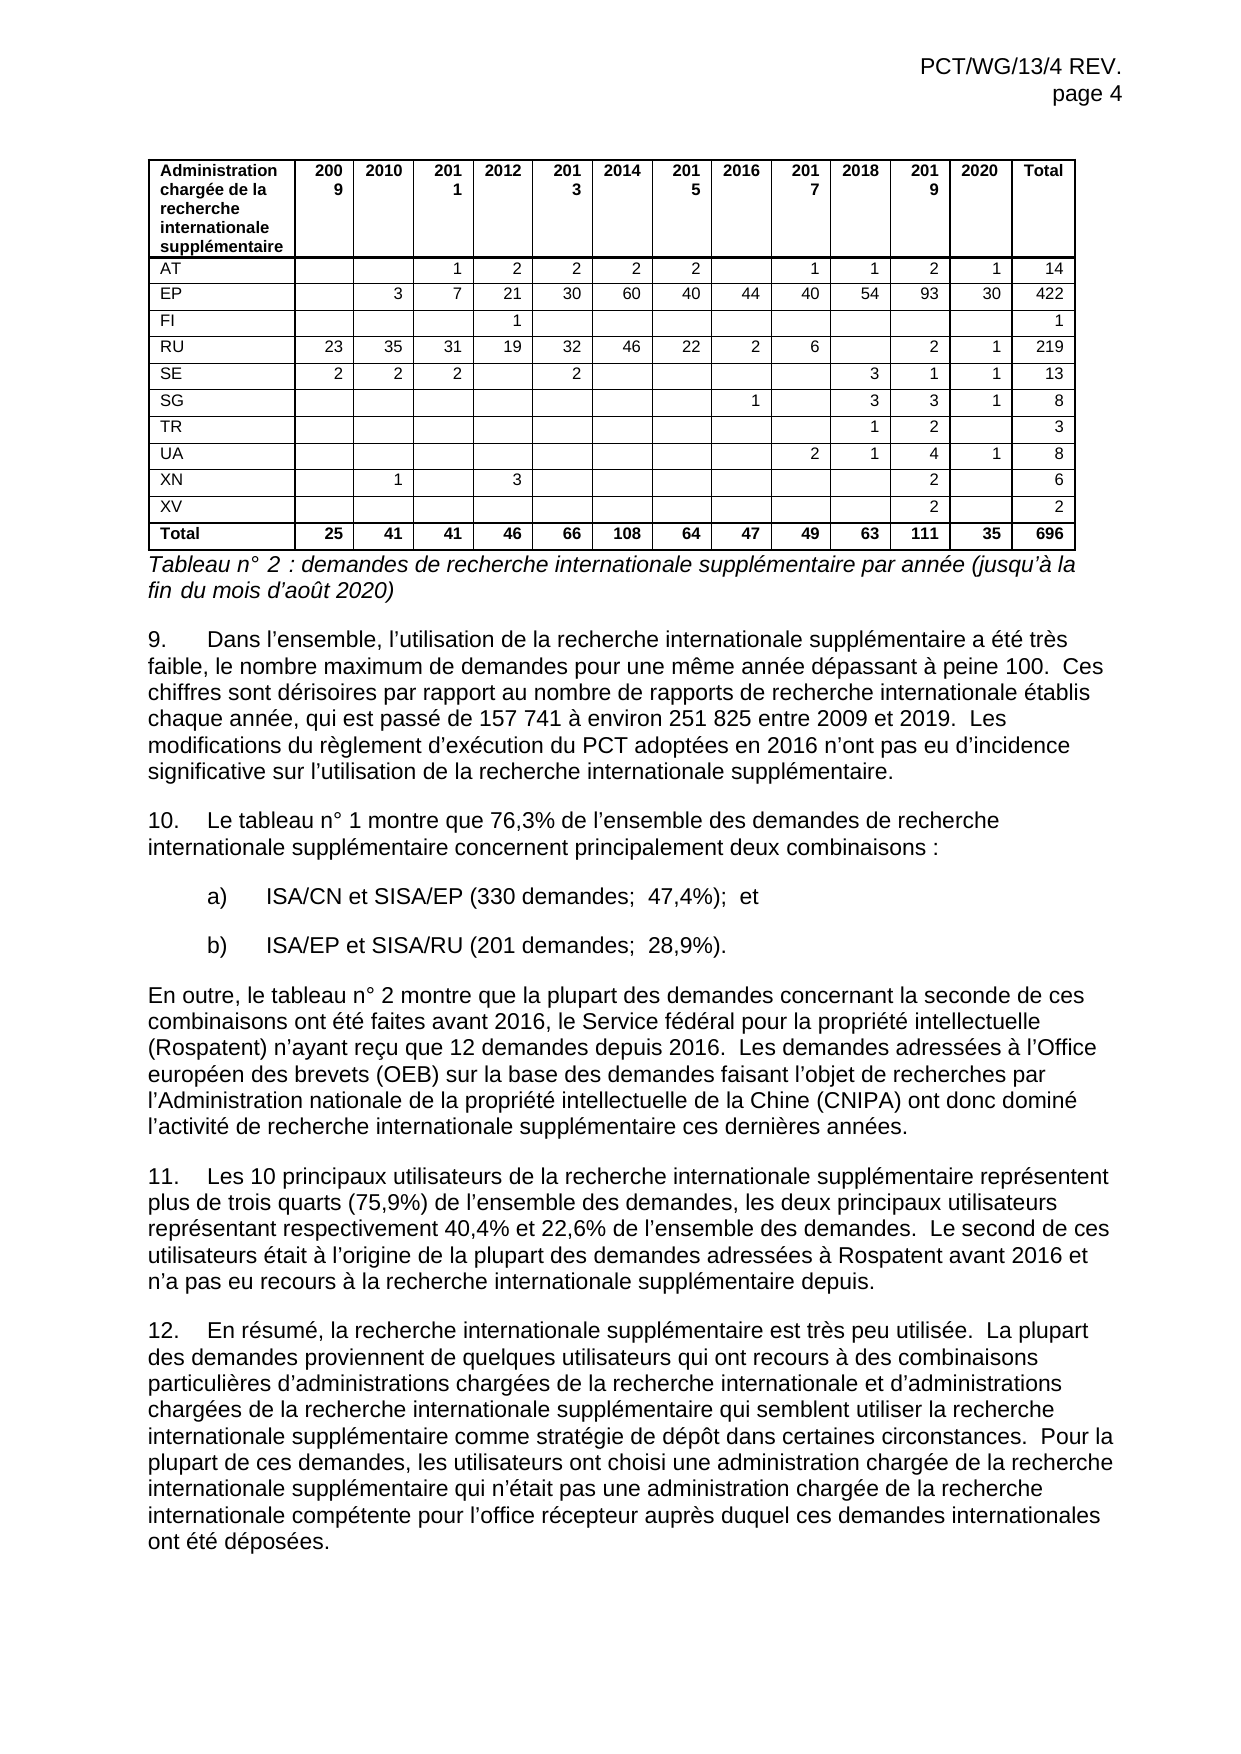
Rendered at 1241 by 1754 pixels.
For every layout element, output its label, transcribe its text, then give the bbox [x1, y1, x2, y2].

table_cell 40 [772, 284, 830, 309]
table_cell 2 [712, 337, 771, 363]
text Le tableau n° 1 montre que 76,3% de l’ensemble des demandes de recherche internationale supplémentaire concernent principalement deux combinaisons : [148, 807, 1122, 860]
table_cell [831, 470, 890, 496]
table_cell [653, 444, 711, 469]
table_cell 47 [712, 524, 771, 549]
table_cell [712, 259, 771, 283]
table_cell 2 [414, 364, 473, 389]
table_header 2011 [414, 161, 473, 256]
table_cell 1 [951, 364, 1011, 389]
table_cell [533, 497, 592, 522]
table_cell Total [150, 524, 294, 549]
table_cell [712, 470, 771, 496]
table_cell 2 [1013, 497, 1074, 522]
table_cell 1 [891, 364, 949, 389]
table_header 2016 [712, 161, 771, 256]
table_cell 8 [1013, 444, 1074, 469]
table_cell 13 [1013, 364, 1074, 389]
table_cell [533, 417, 592, 442]
table_cell 1 [831, 259, 890, 283]
table_cell 2 [593, 259, 652, 283]
table_cell 219 [1013, 337, 1074, 363]
table_cell [772, 417, 830, 442]
table_cell 108 [593, 524, 652, 549]
table_cell 4 [891, 444, 949, 469]
table_cell SE [150, 364, 294, 389]
table_cell [354, 259, 413, 283]
table_cell 41 [354, 524, 413, 549]
table_cell [414, 497, 473, 522]
table_cell 21 [474, 284, 532, 309]
table_cell SG [150, 390, 294, 416]
table_cell 2 [891, 497, 949, 522]
table_cell XN [150, 470, 294, 496]
table_cell [712, 417, 771, 442]
table_cell EP [150, 284, 294, 309]
table_cell [533, 470, 592, 496]
table_cell [296, 284, 353, 309]
text Les 10 principaux utilisateurs de la recherche internationale supplémentaire représentent plus de trois quarts (75,9%) de l’ensemble des demandes, les deux principaux utilisateurs représentant respectivement 40,4% et 22,6% de l’ensemble des demandes. Le second de ces utilisateurs était à l’origine de la plupart des demandes adressées à Rospatent avant 2016 et n’a pas eu recours à la recherche internationale supplémentaire depuis. [148, 1163, 1122, 1294]
table_cell 3 [354, 284, 413, 309]
table_cell [474, 364, 532, 389]
table_cell [951, 470, 1011, 496]
table_cell 2 [354, 364, 413, 389]
table_cell RU [150, 337, 294, 363]
table_cell [772, 470, 830, 496]
table_header 2014 [593, 161, 652, 256]
table_cell 2 [891, 417, 949, 442]
table_cell [831, 311, 890, 336]
list En outre, le tableau n° 2 montre que la plupart des demandes concernant la seconde de ces combinaisons ont été faites avant 2016, le Service fédéral pour la propriété intellectuelle (Rospatent) n’ayant reçu que 12 demandes depuis 2016. Les demandes adressées à l’Office européen des brevets (OEB) sur la base des demandes faisant l’objet de recherches par l’Administration nationale de la propriété intellectuelle de la Chine (CNIPA) ont donc dominé l’activité de recherche internationale supplémentaire ces dernières années. [148, 982, 1122, 1140]
table_cell [354, 417, 413, 442]
table_cell [951, 311, 1011, 336]
table_cell 14 [1013, 259, 1074, 283]
table_cell [414, 470, 473, 496]
table_cell 2 [891, 470, 949, 496]
table_cell [474, 390, 532, 416]
table_cell [712, 497, 771, 522]
table_cell 35 [354, 337, 413, 363]
table_header 2009 [296, 161, 353, 256]
table_cell [296, 259, 353, 283]
table_cell 422 [1013, 284, 1074, 309]
table_cell [891, 311, 949, 336]
table_cell 2 [533, 364, 592, 389]
table_cell 7 [414, 284, 473, 309]
table_header 2015 [653, 161, 711, 256]
table_cell 1 [951, 259, 1011, 283]
table_cell 3 [831, 390, 890, 416]
table_cell [296, 390, 353, 416]
table_cell 8 [1013, 390, 1074, 416]
table_cell 32 [533, 337, 592, 363]
table_cell [593, 390, 652, 416]
table_header Administration chargée de la recherche internationale supplémentaire [150, 161, 294, 256]
table_cell [414, 390, 473, 416]
table_cell 6 [1013, 470, 1074, 496]
table_cell 1 [951, 337, 1011, 363]
table_cell 64 [653, 524, 711, 549]
table_header 2020 [951, 161, 1011, 256]
table_cell [593, 497, 652, 522]
table_cell 60 [593, 284, 652, 309]
table_cell [474, 417, 532, 442]
list ISA/EP et SISA/RU (201 demandes; 28,9%). [207, 932, 1122, 959]
table_header 2012 [474, 161, 532, 256]
table_cell 23 [296, 337, 353, 363]
table_cell 1 [474, 311, 532, 336]
table_cell 1 [354, 470, 413, 496]
table_cell 1 [1013, 311, 1074, 336]
table_cell 2 [296, 364, 353, 389]
table_cell 44 [712, 284, 771, 309]
table_cell 3 [891, 390, 949, 416]
table_cell [354, 311, 413, 336]
table_cell 2 [533, 259, 592, 283]
table_cell [414, 417, 473, 442]
table_cell [653, 390, 711, 416]
table_cell 1 [951, 444, 1011, 469]
table_cell 41 [414, 524, 473, 549]
table_cell 3 [1013, 417, 1074, 442]
table_cell [772, 364, 830, 389]
table_header 2017 [772, 161, 830, 256]
list ISA/CN et SISA/EP (330 demandes; 47,4%); et [207, 883, 1122, 909]
table_cell [354, 444, 413, 469]
table_cell 19 [474, 337, 532, 363]
list Tableau n° 2 : demandes de recherche internationale supplémentaire par année (jusqu’à la fin du mois d’août 2020) [148, 551, 1122, 603]
table_header 2018 [831, 161, 890, 256]
table_cell 3 [831, 364, 890, 389]
table_cell [653, 497, 711, 522]
table_cell [474, 497, 532, 522]
table_cell 6 [772, 337, 830, 363]
table_cell 1 [831, 417, 890, 442]
table_cell 1 [831, 444, 890, 469]
table_cell [712, 311, 771, 336]
table_cell [296, 444, 353, 469]
table_cell AT [150, 259, 294, 283]
table_cell 1 [414, 259, 473, 283]
table_cell 2 [891, 337, 949, 363]
table_cell [772, 497, 830, 522]
table_cell [533, 444, 592, 469]
table_cell 2 [474, 259, 532, 283]
table_cell 30 [951, 284, 1011, 309]
table_cell [296, 497, 353, 522]
table_cell [414, 311, 473, 336]
table_cell 46 [593, 337, 652, 363]
table_cell FI [150, 311, 294, 336]
table_cell [712, 364, 771, 389]
text Dans l’ensemble, l’utilisation de la recherche internationale supplémentaire a été très faible, le nombre maximum de demandes pour une même année dépassant à peine 100. Ces chiffres sont dérisoires par rapport au nombre de rapports de recherche internationale établis chaque année, qui est passé de 157 741 à environ 251 825 entre 2009 et 2019. Les modifications du règlement d’exécution du PCT adoptées en 2016 n’ont pas eu d’incidence significative sur l’utilisation de la recherche internationale supplémentaire. [148, 626, 1122, 784]
table_cell 2 [891, 259, 949, 283]
table_cell [593, 311, 652, 336]
table_cell 22 [653, 337, 711, 363]
table_cell 696 [1013, 524, 1074, 549]
table_cell 1 [772, 259, 830, 283]
table_cell [593, 470, 652, 496]
table_cell [772, 390, 830, 416]
table_cell [831, 497, 890, 522]
table_cell [354, 497, 413, 522]
table_cell 111 [891, 524, 949, 549]
table_cell 30 [533, 284, 592, 309]
table_cell 40 [653, 284, 711, 309]
table_cell [653, 311, 711, 336]
table_header Total [1013, 161, 1074, 256]
table_cell [474, 444, 532, 469]
table_cell 2 [653, 259, 711, 283]
table_cell [831, 337, 890, 363]
table_cell TR [150, 417, 294, 442]
table_cell 54 [831, 284, 890, 309]
table_cell 25 [296, 524, 353, 549]
table_cell [593, 364, 652, 389]
table_cell 1 [712, 390, 771, 416]
table_cell [653, 470, 711, 496]
table_cell 49 [772, 524, 830, 549]
table_cell [354, 390, 413, 416]
table_cell [653, 364, 711, 389]
table_cell 66 [533, 524, 592, 549]
table_cell [951, 497, 1011, 522]
table_cell [593, 444, 652, 469]
table_cell [533, 390, 592, 416]
table_header 2019 [891, 161, 949, 256]
table_cell XV [150, 497, 294, 522]
table_cell 35 [951, 524, 1011, 549]
table_cell [414, 444, 473, 469]
table_cell 1 [951, 390, 1011, 416]
table_cell UA [150, 444, 294, 469]
table_cell 2 [772, 444, 830, 469]
table_cell [296, 470, 353, 496]
table_header 2013 [533, 161, 592, 256]
table_cell [951, 417, 1011, 442]
table_cell 63 [831, 524, 890, 549]
text En résumé, la recherche internationale supplémentaire est très peu utilisée. La plupart des demandes proviennent de quelques utilisateurs qui ont recours à des combinaisons particulières d’administrations chargées de la recherche internationale et d’administrations chargées de la recherche internationale supplémentaire qui semblent utiliser la recherche internationale supplémentaire comme stratégie de dépôt dans certaines circonstances. Pour la plupart de ces demandes, les utilisateurs ont choisi une administration chargée de la recherche internationale supplémentaire qui n’était pas une administration chargée de la recherche internationale compétente pour l’office récepteur auprès duquel ces demandes internationales ont été déposées. [148, 1317, 1122, 1554]
table_cell [593, 417, 652, 442]
table_cell [296, 311, 353, 336]
table_cell 31 [414, 337, 473, 363]
table_cell 93 [891, 284, 949, 309]
table_cell [296, 417, 353, 442]
table_cell [653, 417, 711, 442]
table_cell [533, 311, 592, 336]
table_cell [712, 444, 771, 469]
table_cell 46 [474, 524, 532, 549]
table_header 2010 [354, 161, 413, 256]
table_cell 3 [474, 470, 532, 496]
table_cell [772, 311, 830, 336]
